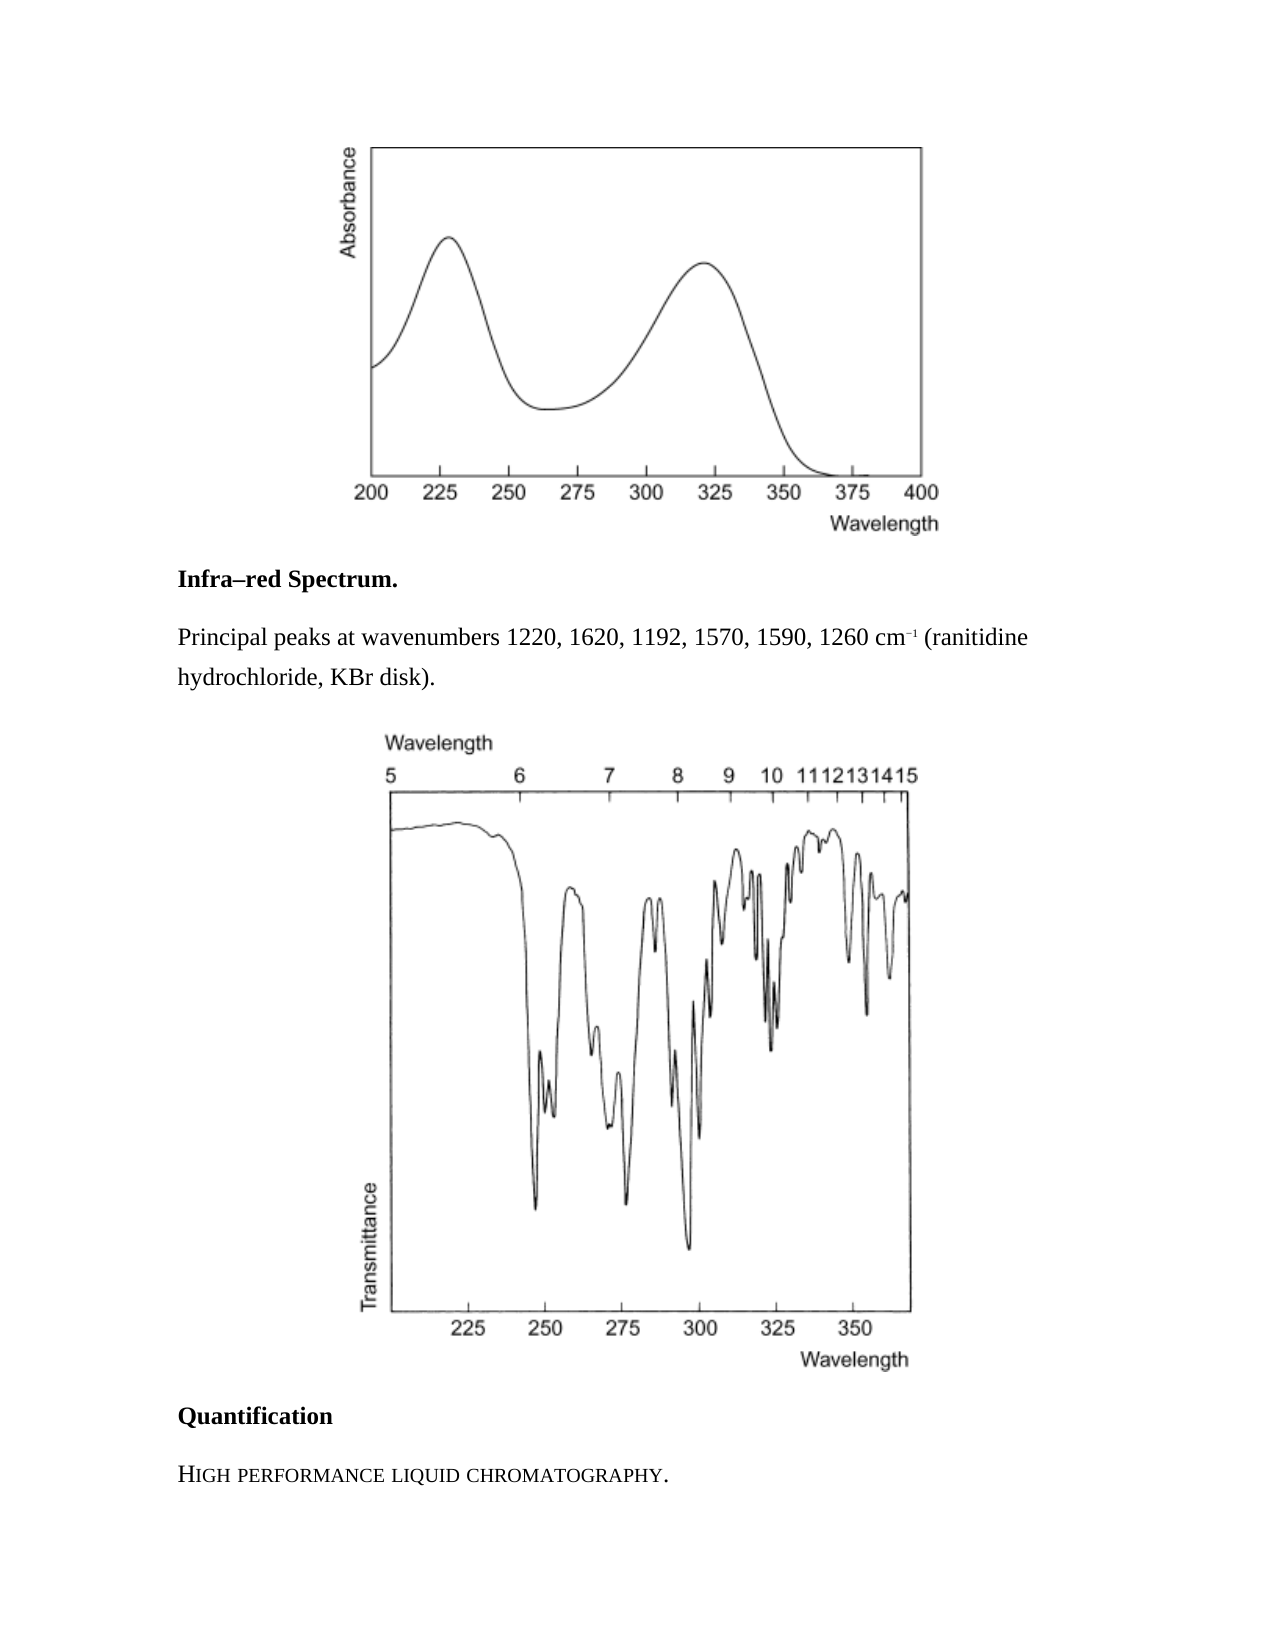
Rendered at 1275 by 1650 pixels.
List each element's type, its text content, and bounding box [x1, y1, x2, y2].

picture [357, 731, 918, 1372]
text High performance liquid chromatography. [177, 1459, 1098, 1488]
text Infra–red Spectrum. [177, 564, 1098, 593]
text Principal peaks at wavenumbers 1220, 1620, 1192, 1570, 1590, 1260 cm−1 (ranitidine hydrochloride, KBr disk). [177, 622, 1098, 691]
picture [336, 147, 939, 536]
text Quantification [177, 1401, 1098, 1430]
